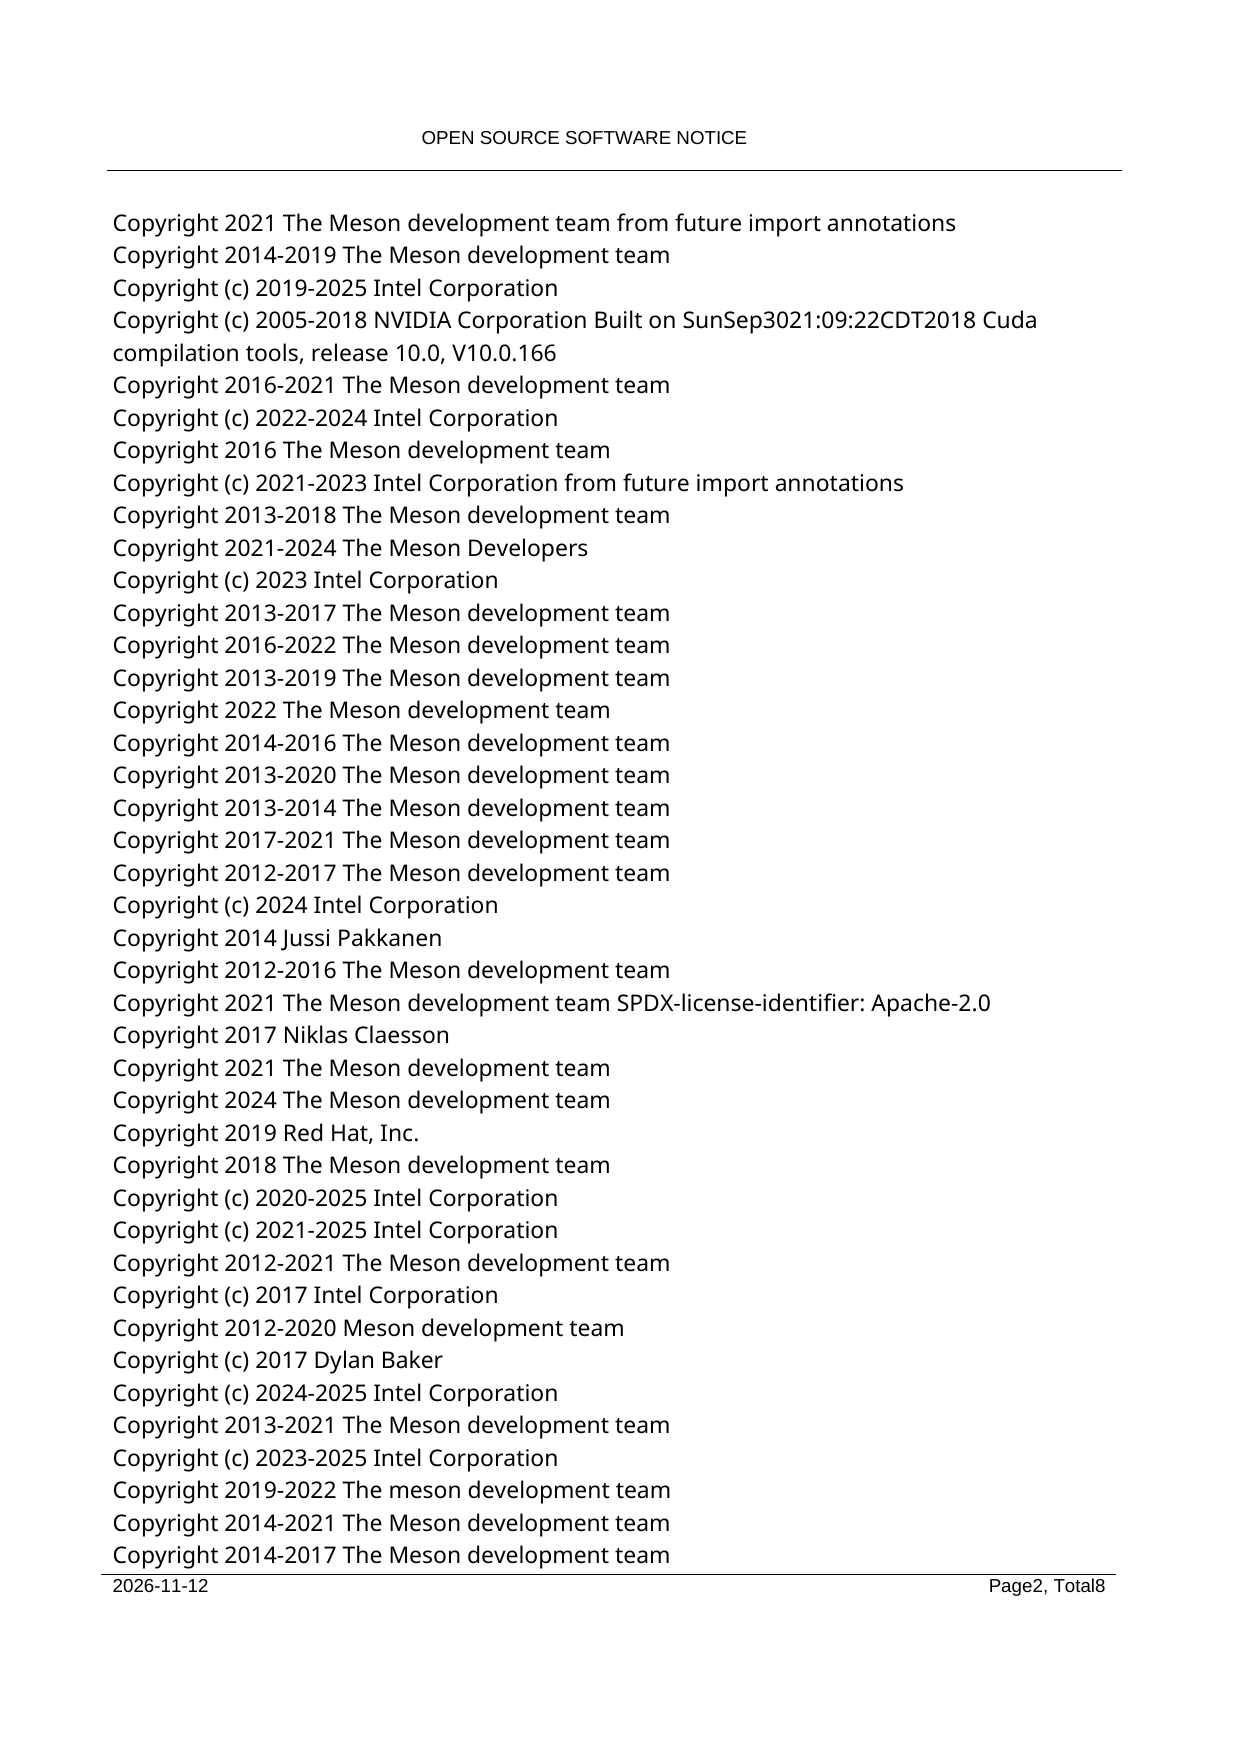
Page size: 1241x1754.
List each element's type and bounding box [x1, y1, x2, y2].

text [112, 206, 1128, 1571]
